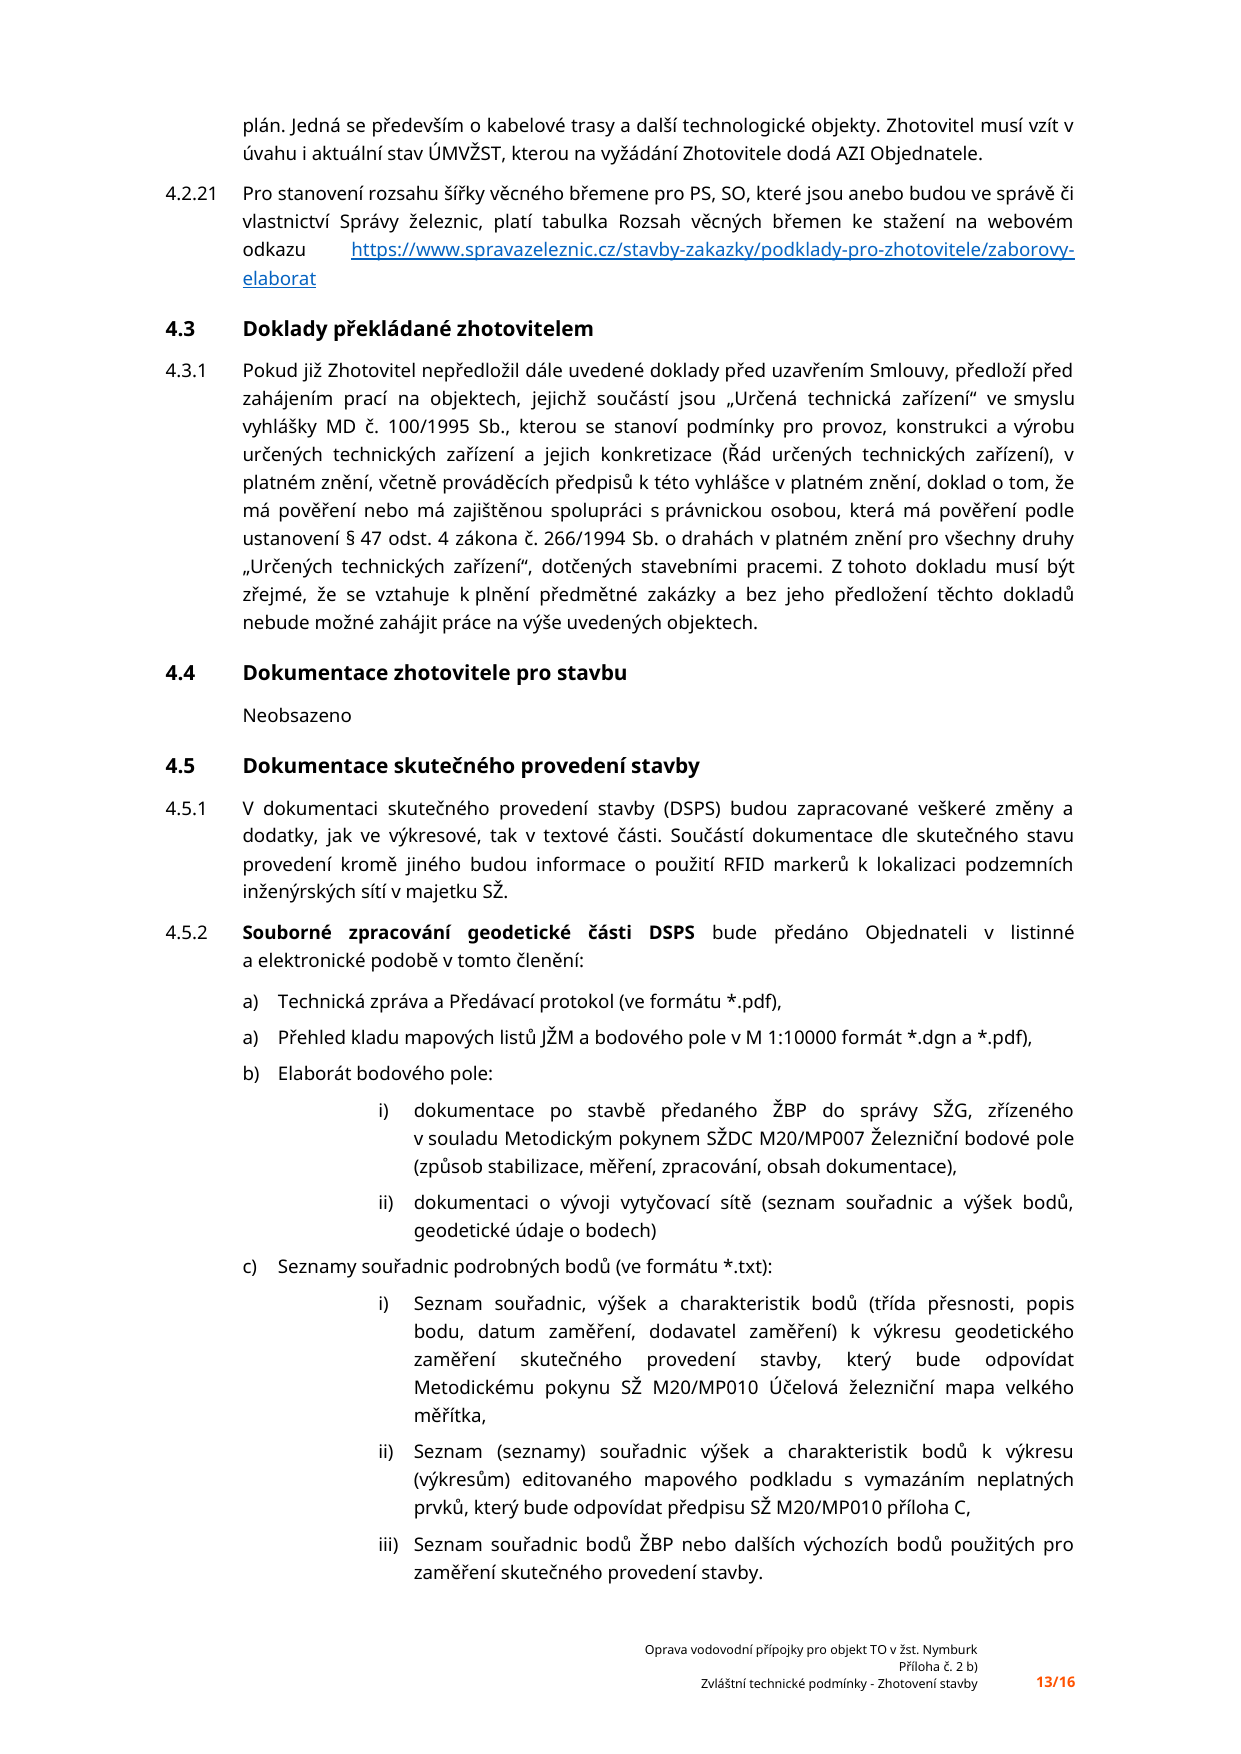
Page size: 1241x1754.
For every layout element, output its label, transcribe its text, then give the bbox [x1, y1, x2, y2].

text dokumentace po stavbě předaného ŽBP do správy SŽG, zřízeného v souladu Metodickým pokynem SŽDC M20/MP007 Železniční bodové pole (způsob stabilizace, měření, zpracování, obsah dokumentace), [378, 1097, 1075, 1178]
text Neobsazeno [242, 702, 1075, 728]
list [165, 112, 1075, 166]
list Technická zpráva a Předávací protokol (ve formátu *.pdf), [242, 988, 1075, 1013]
list Pro stanovení rozsahu šířky věcného břemene pro PS, SO, které jsou anebo budou ve správě či vlastnictví Správy železnic, platí tabulka Rozsah věcných břemen ke stažení na webovém odkazu https://www.spravazeleznic.cz/stavby-zakazky/podklady-pro-zhotovitele/zaborovy-elaborat [165, 181, 1075, 290]
list Dokumentace skutečného provedení stavby [165, 751, 1075, 779]
list Doklady překládané zhotovitelem [165, 314, 1075, 342]
list V dokumentaci skutečného provedení stavby (DSPS) budou zapracované veškeré změny a dodatky, jak ve výkresové, tak v textové části. Součástí dokumentace dle skutečného stavu provedení kromě jiného budou informace o použití RFID markerů k lokalizaci podzemních inženýrských sítí v majetku SŽ. [165, 795, 1075, 904]
list Seznamy souřadnic podrobných bodů (ve formátu *.txt): [242, 1254, 1075, 1279]
list Přehled kladu mapových listů JŽM a bodového pole v M 1:10000 formát *.dgn a *.pdf), [242, 1024, 1075, 1050]
text Souborné zpracování geodetické části DSPS bude předáno Objednateli v listinné a elektronické podobě v tomto členění: [165, 919, 1075, 973]
list Elaborát bodového pole: [242, 1061, 1075, 1086]
text Seznam souřadnic bodů ŽBP nebo dalších výchozích bodů použitých pro zaměření skutečného provedení stavby. [378, 1531, 1075, 1584]
list Dokumentace zhotovitele pro stavbu [165, 658, 1075, 687]
text dokumentaci o vývoji vytyčovací sítě (seznam souřadnic a výšek bodů, geodetické údaje o bodech) [378, 1189, 1075, 1243]
text Seznam (seznamy) souřadnic výšek a charakteristik bodů k výkresu (výkresům) editovaného mapového podkladu s vymazáním neplatných prvků, který bude odpovídat předpisu SŽ M20/MP010 příloha C, [378, 1438, 1075, 1520]
text Seznam souřadnic, výšek a charakteristik bodů (třída přesnosti, popis bodu, datum zaměření, dodavatel zaměření) k výkresu geodetického zaměření skutečného provedení stavby, který bude odpovídat Metodickému pokynu SŽ M20/MP010 Účelová železniční mapa velkého měřítka, [378, 1290, 1075, 1428]
list Pokud již Zhotovitel nepředložil dále uvedené doklady před uzavřením Smlouvy, předloží před zahájením prací na objektech, jejichž součástí jsou „Určená technická zařízení“ ve smyslu vyhlášky MD č. 100/1995 Sb., kterou se stanoví podmínky pro provoz, konstrukci a výrobu určených technických zařízení a jejich konkretizace (Řád určených technických zařízení), v platném znění, včetně prováděcích předpisů k této vyhlášce v platném znění, doklad o tom, že má pověření nebo má zajištěnou spolupráci s právnickou osobou, která má pověření podle ustanovení § 47 odst. 4 zákona č. 266/1994 Sb. o drahách v platném znění pro všechny druhy „Určených technických zařízení“, dotčených stavebními pracemi. Z tohoto dokladu musí být zřejmé, že se vztahuje k plnění předmětné zakázky a bez jeho předložení těchto dokladů nebude možné zahájit práce na výše uvedených objektech. [165, 357, 1075, 635]
